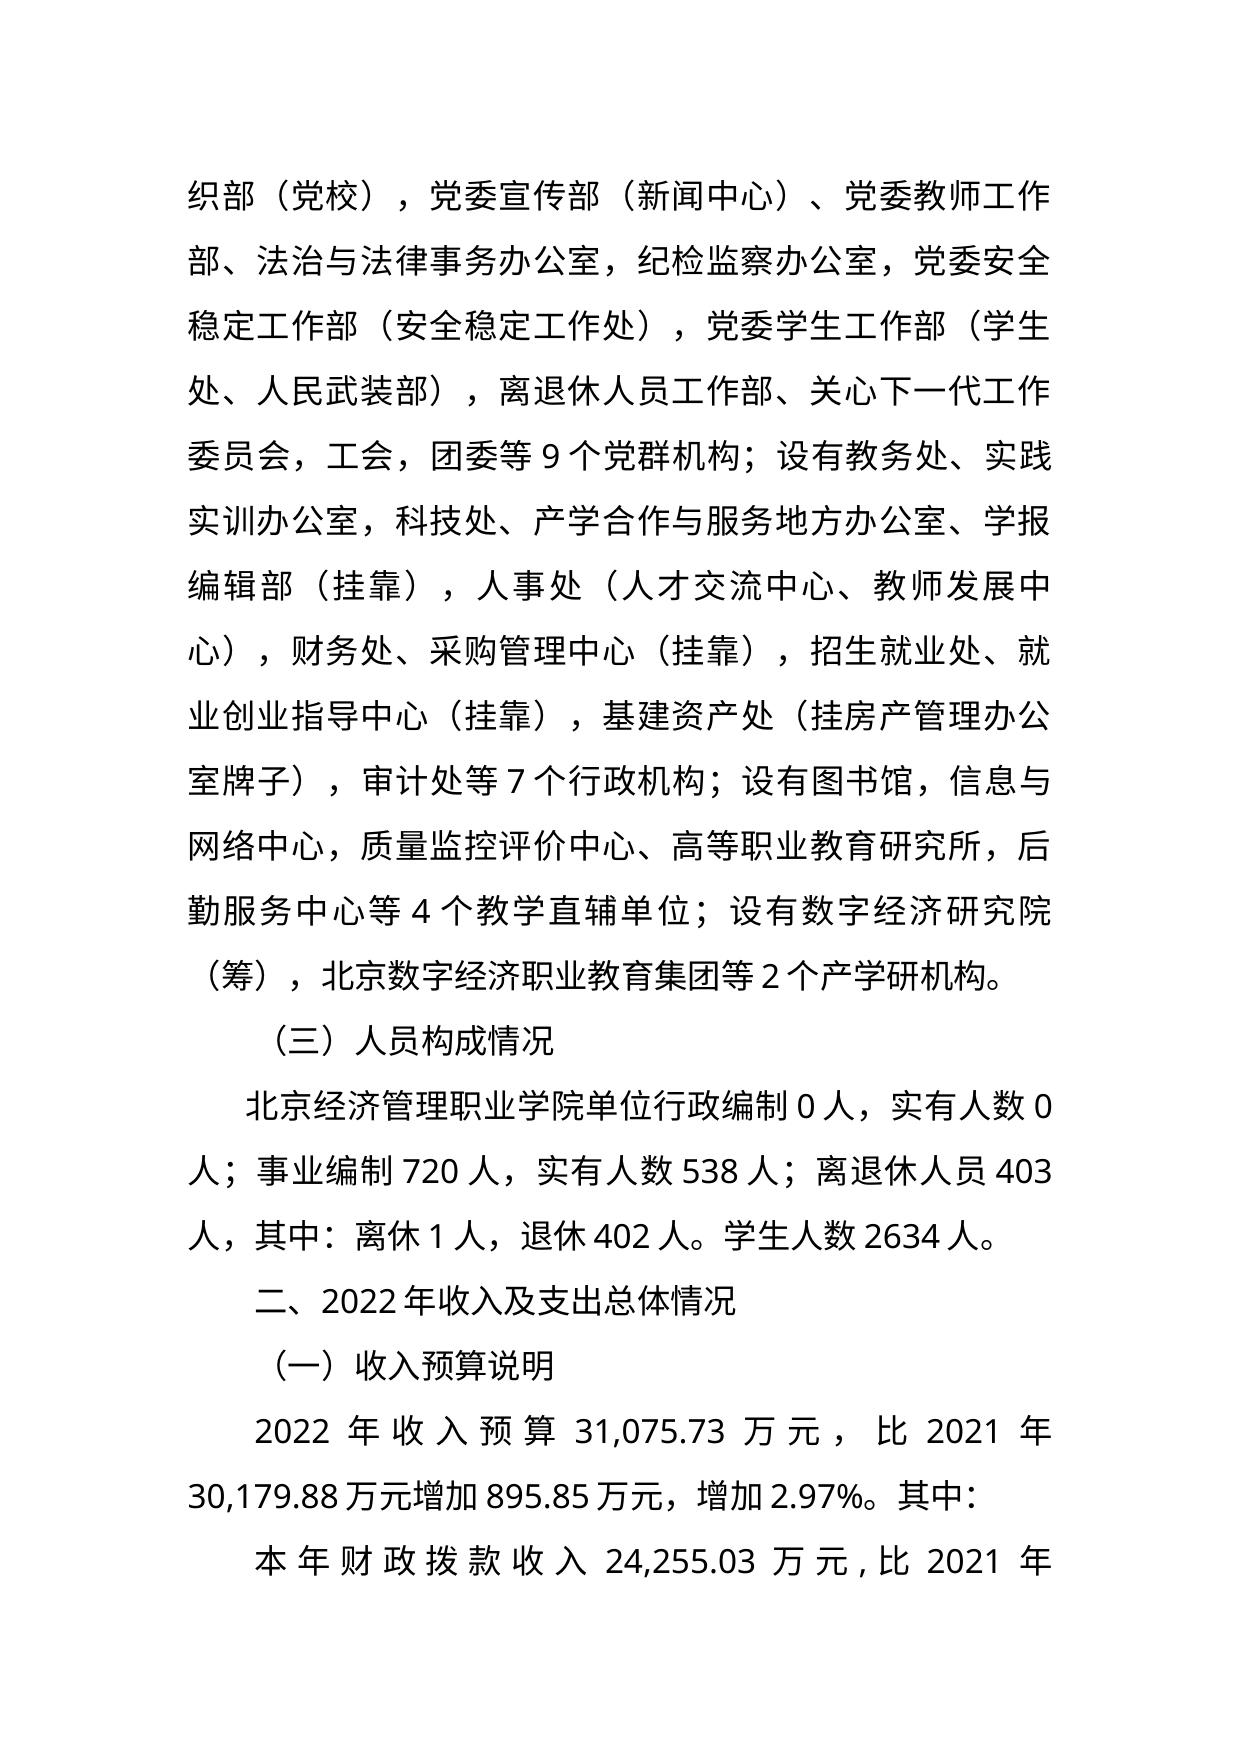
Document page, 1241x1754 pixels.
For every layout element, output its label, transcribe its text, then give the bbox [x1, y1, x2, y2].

text 2022年收入预算31,075.73万元，比2021年30,179.88万元增加895.85万元，增加2.97%。其中： [187, 1397, 1053, 1527]
text （三）人员构成情况 [187, 1007, 1053, 1072]
text （一）收入预算说明 [187, 1332, 1053, 1397]
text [187, 162, 1053, 1007]
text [187, 1527, 1053, 1592]
text 二、2022年收入及支出总体情况 [187, 1267, 1053, 1332]
text 北京经济管理职业学院单位行政编制0人，实有人数0人；事业编制720人，实有人数538人；离退休人员403人，其中：离休1人，退休402人。学生人数2634人。 [187, 1072, 1053, 1267]
